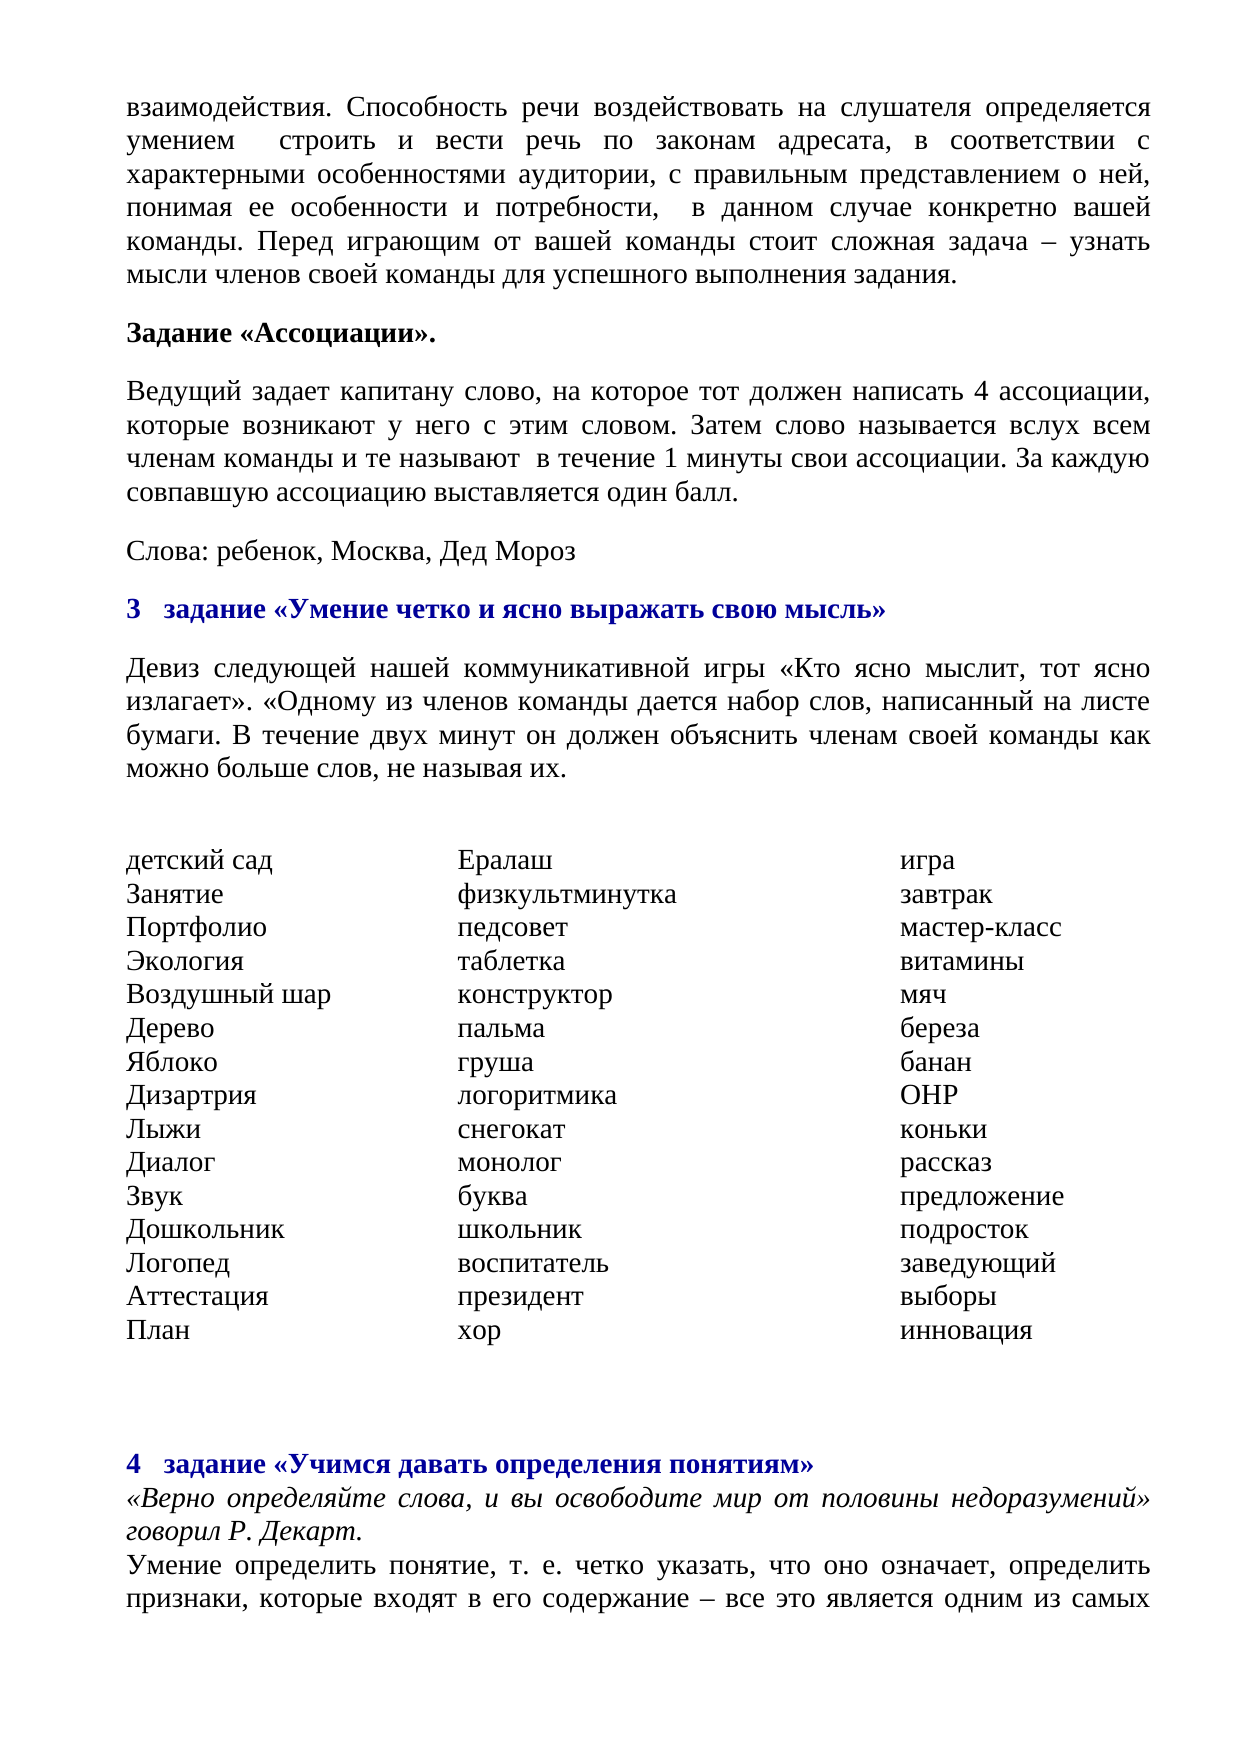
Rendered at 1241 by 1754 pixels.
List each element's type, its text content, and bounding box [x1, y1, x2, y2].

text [126, 89, 1152, 290]
text Занятие физкультминутка завтрак [126, 876, 1152, 909]
text Логопед воспитатель заведующий [126, 1245, 1152, 1278]
text Экология таблетка витамины [126, 943, 1152, 977]
text Ведущий задает капитану слово, на которое тот должен написать 4 ассоциации, которые возникают у него с этим словом. Затем слово называется вслух всем членам команды и те называют в течение 1 минуты свои ассоциации. За каждую совпавшую ассоциацию выставляется один балл. [126, 373, 1152, 508]
text Аттестация президент выборы [126, 1278, 1152, 1312]
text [126, 1547, 1152, 1614]
text Слова: ребенок, Москва, Дед Мороз [126, 533, 1152, 566]
text Портфолио педсовет мастер-класс [126, 909, 1152, 943]
text Девиз следующей нашей коммуникативной игры «Кто ясно мыслит, тот ясно излагает». «Одному из членов команды дается набор слов, написанный на листе бумаги. В течение двух минут он должен объяснить членам своей команды как можно больше слов, не называя их. [126, 650, 1152, 784]
text Воздушный шар конструктор мяч [126, 977, 1152, 1010]
text «Верно определяйте слова, и вы освободите мир от половины недоразумений» говорил Р. Декарт. [126, 1480, 1152, 1547]
text детский сад Ералаш игра [126, 842, 1152, 876]
text Звук буква предложение [126, 1178, 1152, 1211]
text Дизартрия логоритмика ОНР [126, 1077, 1152, 1111]
text Задание «Ассоциации». [126, 315, 1152, 348]
text Дошкольник школьник подросток [126, 1211, 1152, 1245]
text Дерево пальма береза [126, 1010, 1152, 1044]
text Лыжи снегокат коньки [126, 1111, 1152, 1144]
list задание «Умение четко и ясно выражать свою мысль» [126, 591, 1152, 625]
text Диалог монолог рассказ [126, 1144, 1152, 1178]
list задание «Учимся давать определения понятиям» [126, 1446, 1152, 1480]
text Яблоко груша банан [126, 1044, 1152, 1077]
text План хор инновация [126, 1312, 1152, 1346]
